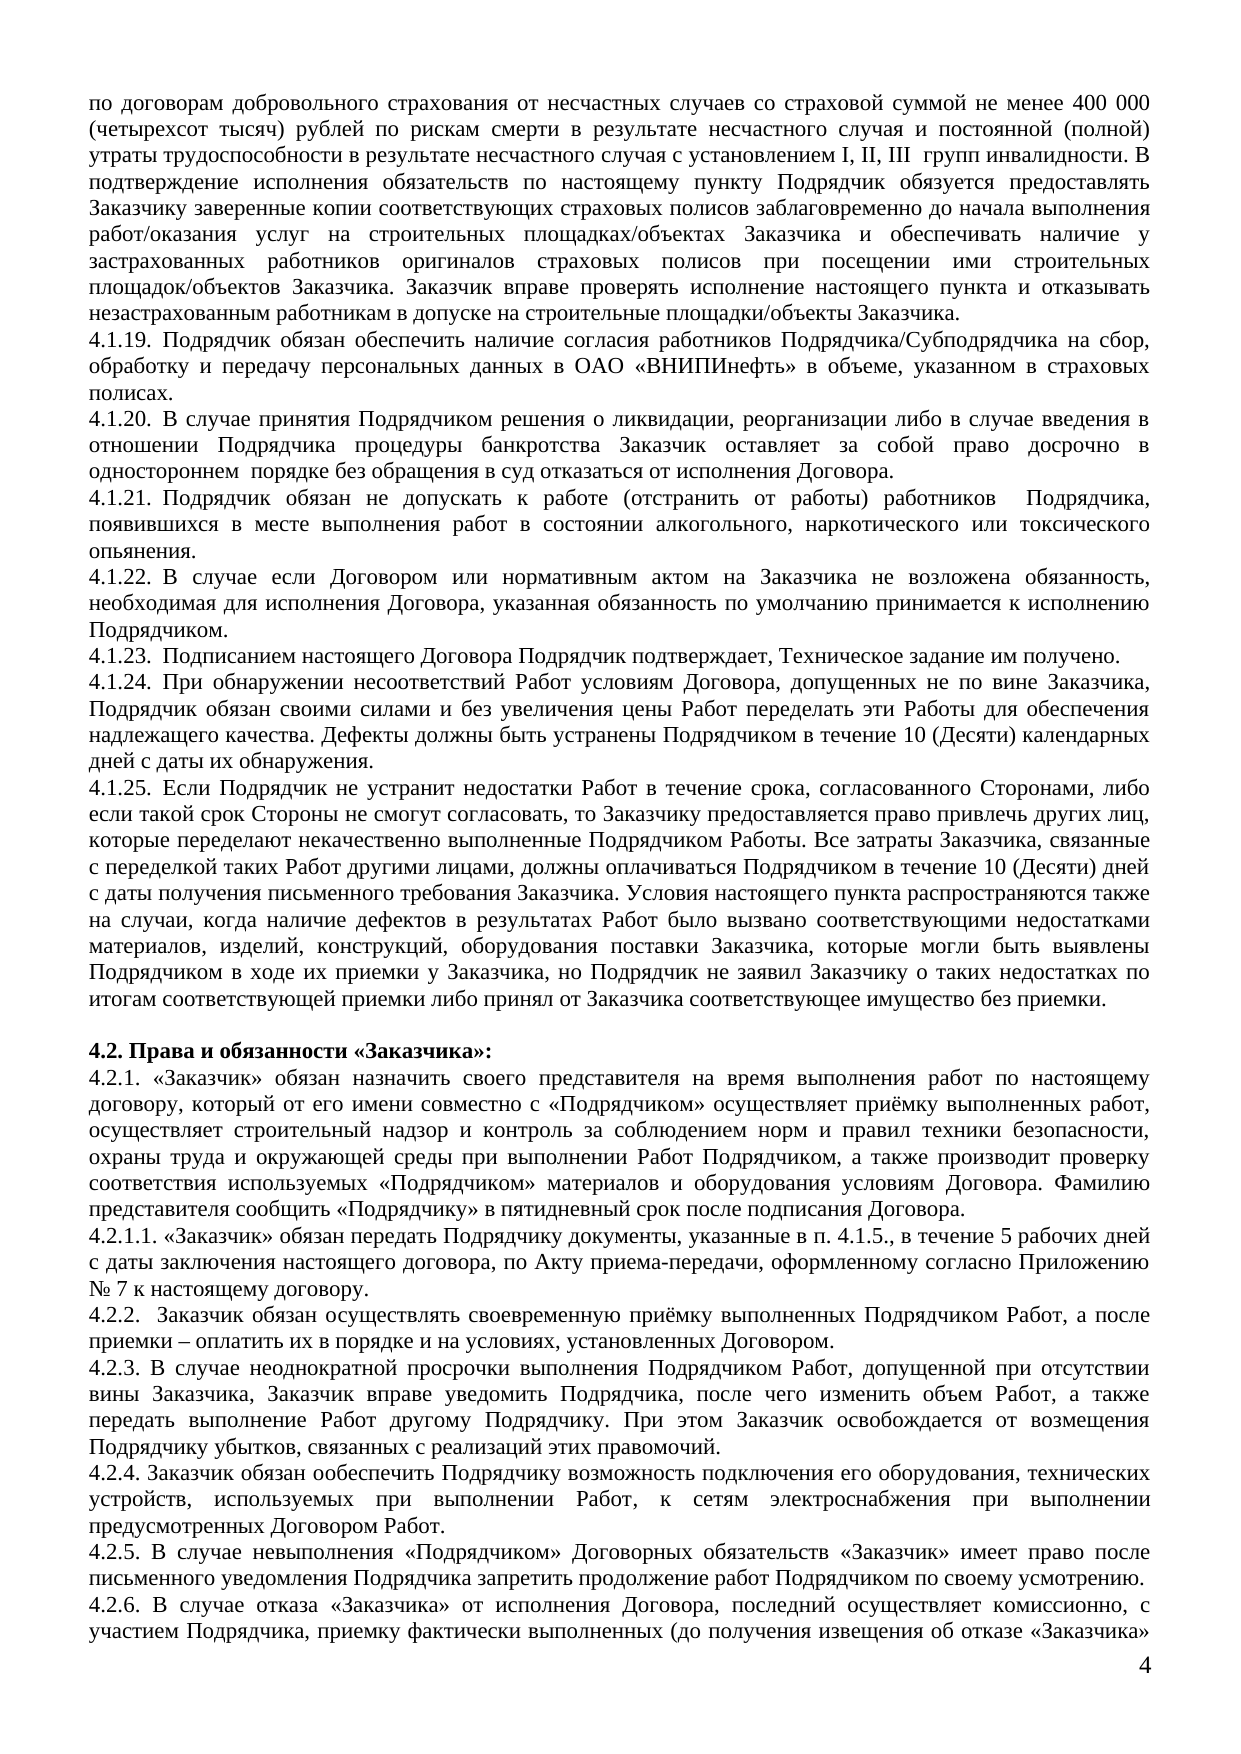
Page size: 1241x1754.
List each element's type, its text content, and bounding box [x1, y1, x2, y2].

text 4.2.5. В случае невыполнения «Подрядчиком» Договорных обязательств «Заказчик» имеет право после письменного уведомления Подрядчика запретить продолжение работ Подрядчиком по своему усмотрению. [89, 1538, 1152, 1591]
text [89, 1591, 1152, 1643]
text 4.2.1. «Заказчик» обязан назначить своего представителя на время выполнения работ по настоящему договору, который от его имени совместно с «Подрядчиком» осуществляет приёмку выполненных работ, осуществляет строительный надзор и контроль за соблюдением норм и правил техники безопасности, охраны труда и окружающей среды при выполнении Работ Подрядчиком, а также производит проверку соответствия используемых «Подрядчиком» материалов и оборудования условиям Договора. Фамилию представителя сообщить «Подрядчику» в пятидневный срок после подписания Договора. [89, 1064, 1152, 1222]
list При обнаружении несоответствий Работ условиям Договора допущенных не по вине Заказчика Подрядчик обязан своими силами и без увеличения цены Работ переделать эти Работы для обеспечения надлежащего качества. Дефекты должны быть устранены Подрядчиком в течение 10 (Десяти) календарных дней с даты их обнаружения. [89, 668, 1152, 774]
list Подрядчик обязан обеспечить наличие согласия работников Подрядчика/Субподрядчика на сбор, обработку и передачу персональных данных в ОАО «ВНИПИнефть» в объеме, указанном в страховых полисах. [89, 326, 1152, 405]
text 4.2. Права и обязанности «Заказчика»: [89, 1037, 1152, 1064]
list В случае принятия Подрядчиком решения о ликвидации, реорганизации либо в случае введения в отношении Подрядчика процедуры банкротства Заказчик оставляет за собой право досрочно в одностороннем порядке без обращения в суд отказаться от исполнения Договора. [89, 405, 1152, 484]
list Подрядчик обязан не допускать к работе (отстранить от работы) работников Подрядчика, появившихся в месте выполнения работ в состоянии алкогольного, наркотического или токсического опьянения. [89, 484, 1152, 563]
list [89, 89, 1152, 326]
text 4.2.2. Заказчик обязан осуществлять своевременную приёмку выполненных Подрядчиком Работ, а после приемки – оплатить их в порядке и на условиях, установленных Договором. [89, 1301, 1152, 1354]
text 4.2.4. Заказчик обязан ообеспечить Подрядчику возможность подключения его оборудования, технических устройств, используемых при выполнении Работ, к сетям электроснабжения при выполнении предусмотренных Договором Работ. [89, 1459, 1152, 1538]
list Если Подрядчик не устранит недостатки Работ в течение срока согласованного Сторонами, либо если такой срок Стороны не смогут согласовать то Заказчику предоставляется право привлечь других лиц которые переделают некачественно выполненные Подрядчиком Работы. Все затраты Заказчика связанные с переделкой таких Работ другими лицами должны оплачиваться Подрядчиком в течение 10 (Десяти) дней с даты получения письменного требования Заказчика. Условия настоящего пункта распространяются также на случаи, когда наличие дефектов в результатах Работ было вызвано соответствующими недостатками материалов, изделий, конструкций, оборудования поставки Заказчика, которые могли быть выявлены Подрядчиком в ходе их приемки у Заказчика, но Подрядчик не заявил Заказчику о таких недостатках по итогам соответствующей приемки либо принял от Заказчика соответствующее имущество без приемки. [89, 774, 1152, 1011]
list В случае если Договором или нормативным актом на Заказчика не возложена обязанность, необходимая для исполнения Договора, указанная обязанность по умолчанию принимается к исполнению Подрядчиком. [89, 563, 1152, 642]
text 4.2.1.1. «Заказчик» обязан передать Подрядчику документы, указанные в п. 4.1.5., в течение 5 рабочих дней с даты заключения настоящего договора, по Акту приема-передачи, оформленному согласно Приложению № 7 к настоящему договору. [89, 1222, 1152, 1301]
list Подписанием настоящего Договора Подрядчик подтверждает, Техническое задание им получено. [89, 642, 1152, 668]
text 4.2.3. В случае неоднократной просрочки выполнения Подрядчиком Работ допущенной при отсутствии вины Заказчика Заказчик вправе уведомить Подрядчика после чего изменить объем Работ а также передать выполнение Работ другому Подрядчику. При этом Заказчик освобождается от возмещения Подрядчику убытков связанных с реализаций этих правомочий. [89, 1354, 1152, 1459]
